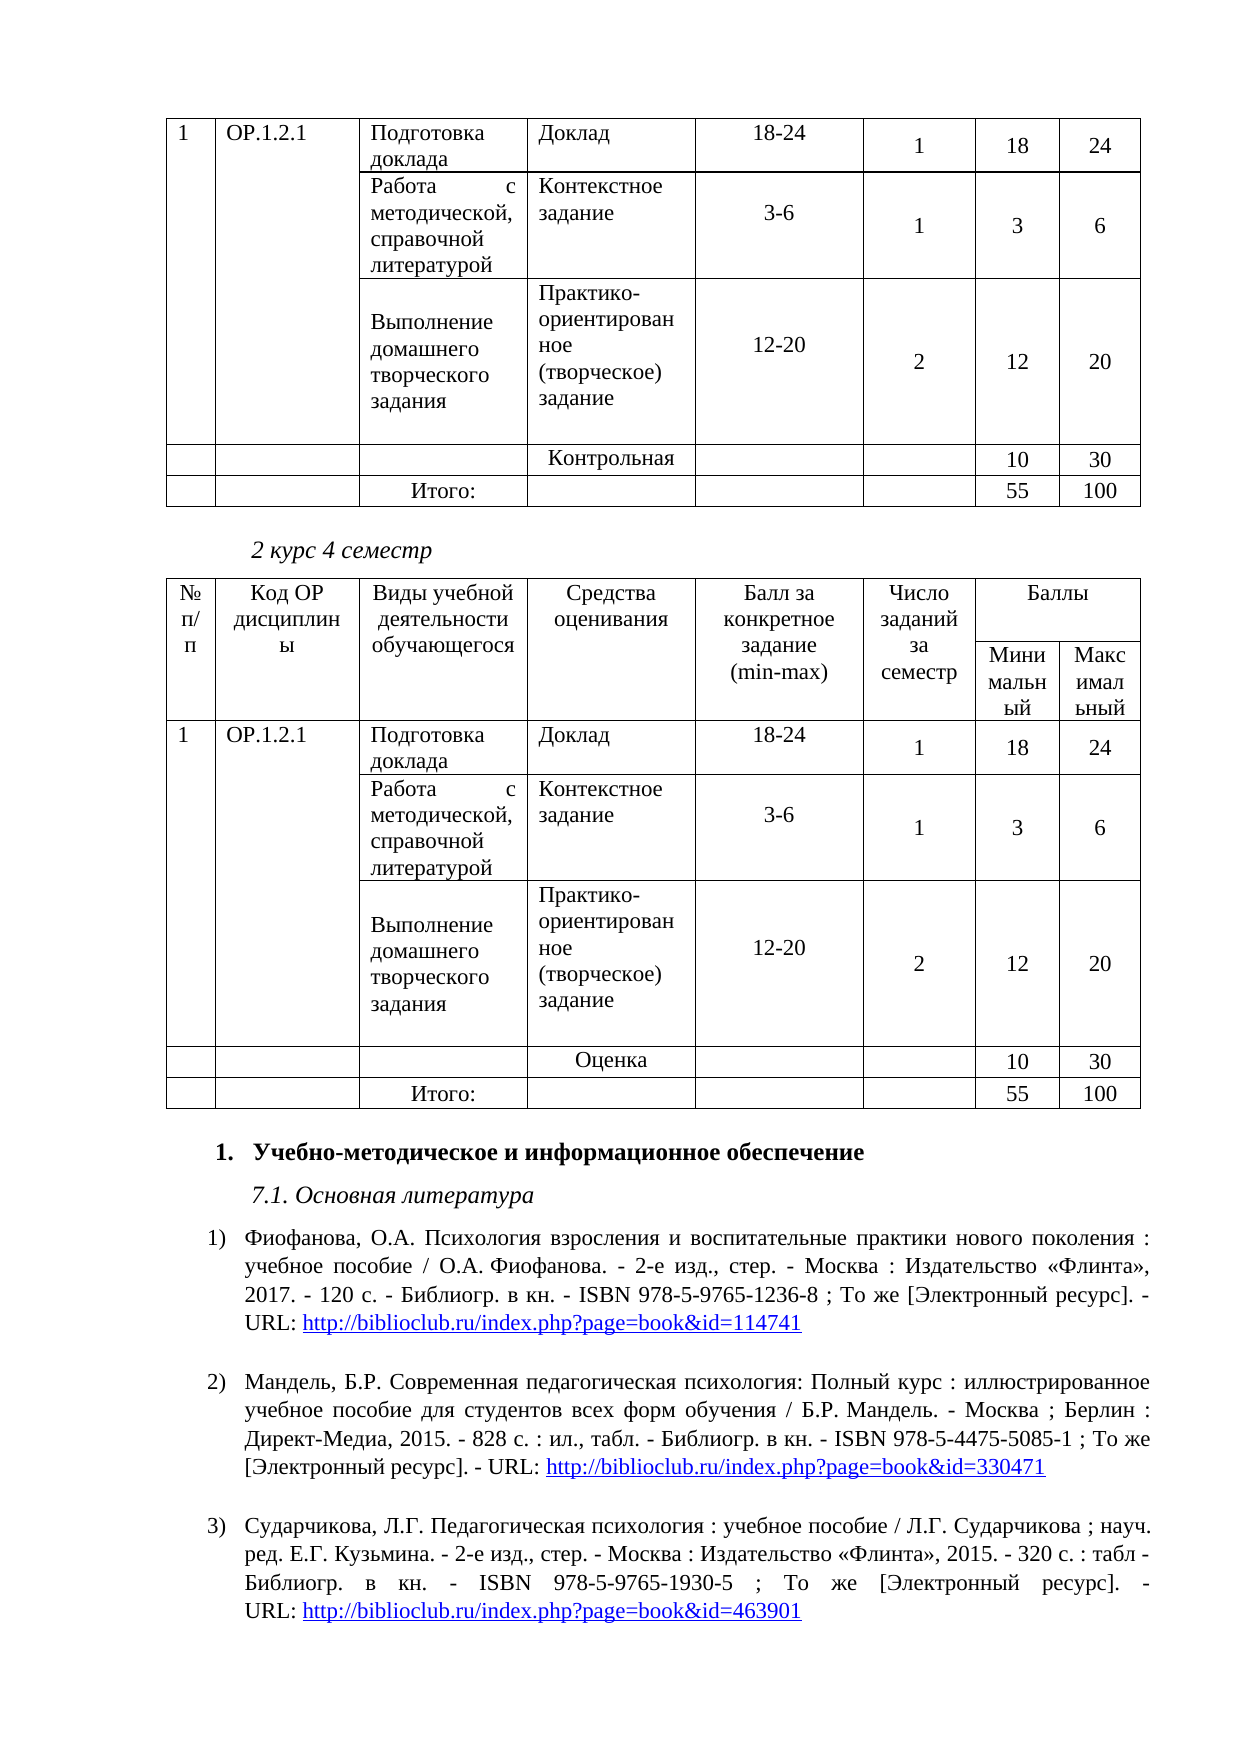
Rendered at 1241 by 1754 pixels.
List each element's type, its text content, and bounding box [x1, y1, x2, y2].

table_cell [528, 1078, 695, 1108]
table_cell [360, 1047, 527, 1077]
table_header Число заданий за семестр [864, 579, 975, 720]
table_cell 12-20 [696, 279, 863, 443]
table_cell [216, 1047, 359, 1077]
table_cell 18 [976, 721, 1059, 774]
list Сударчикова, Л.Г. Педагогическая психология : учебное пособие / Л.Г. Сударчикова ; науч. ред. Е.Г. Кузьмина. - 2-е изд., стер. - Москва : Издательство «Флинта», 2015. - 320 с. : табл - Библиогр. в кн. - ISBN 978-5-9765-1930-5 ; То же [Электронный ресурс]. - URL: http://biblioclub.ru/index.php?page=book&id=463901 [207, 1512, 1152, 1623]
table_cell 20 [1060, 279, 1140, 443]
table_cell [360, 445, 527, 475]
list Учебно-методическое и информационное обеспечение [215, 1137, 1152, 1166]
table_cell Выполнение домашнего творческого задания [360, 881, 527, 1046]
table_cell Доклад [528, 119, 695, 171]
list Мандель, Б.Р. Современная педагогическая психология: Полный курс : иллюстрированное учебное пособие для студентов всех форм обучения / Б.Р. Мандель. - Москва ; Берлин : Директ-Медиа, 2015. - 828 с. : ил., табл. - Библиогр. в кн. - ISBN 978-5-4475-5085-1 ; То же [Электронный ресурс]. - URL: http://biblioclub.ru/index.php?page=book&id=330471 [207, 1368, 1152, 1479]
table_cell Минимальный [976, 642, 1059, 720]
table_cell [528, 476, 695, 506]
table_cell 3-6 [696, 173, 863, 278]
table_cell 18 [976, 119, 1059, 171]
table_cell 1 [864, 173, 975, 278]
table_cell 10 [976, 1047, 1059, 1077]
table_cell 1 [167, 119, 215, 443]
list Фиофанова, О.А. Психология взросления и воспитательные практики нового поколения : учебное пособие / О.А. Фиофанова. - 2-е изд., стер. - Москва : Издательство «Флинта», 2017. - 120 с. - Библиогр. в кн. - ISBN 978-5-9765-1236-8 ; То же [Электронный ресурс]. - URL: http://biblioclub.ru/index.php?page=book&id=114741 [207, 1224, 1152, 1335]
table_cell 12 [976, 881, 1059, 1046]
table_cell Максимальный [1060, 642, 1140, 720]
table_cell Контекстное задание [528, 775, 695, 880]
table_cell 1 [864, 775, 975, 880]
table_header Баллы [976, 579, 1140, 641]
table_cell Подготовка доклада [360, 721, 527, 774]
table_cell [167, 445, 215, 475]
table_cell Работа с методической, справочной литературой [360, 775, 527, 880]
table_cell 10 [976, 445, 1059, 475]
table_cell [864, 445, 975, 475]
table_cell 1 [864, 119, 975, 171]
table_cell 18-24 [696, 721, 863, 774]
table_cell 20 [1060, 881, 1140, 1046]
table_header Виды учебной деятельности обучающегося [360, 579, 527, 720]
table_cell 3-6 [696, 775, 863, 880]
table_cell 1 [167, 721, 215, 1046]
table_cell 24 [1060, 721, 1140, 774]
table_cell [216, 1078, 359, 1108]
table_cell ОР.1.2.1 [216, 721, 359, 1046]
table_cell Доклад [528, 721, 695, 774]
table_cell [696, 445, 863, 475]
table_cell Выполнение домашнего творческого задания [360, 279, 527, 443]
table_cell [216, 445, 359, 475]
table_cell Контрольная [528, 445, 695, 475]
table_cell 6 [1060, 775, 1140, 880]
table_cell 100 [1060, 476, 1140, 506]
table_cell [696, 1047, 863, 1077]
table_cell 55 [976, 476, 1059, 506]
table_cell 3 [976, 173, 1059, 278]
text 2 курс 4 семестр [177, 535, 1152, 564]
table_cell Контекстное задание [528, 173, 695, 278]
table_cell 55 [976, 1078, 1059, 1108]
table_cell 100 [1060, 1078, 1140, 1108]
table_header Код ОР дисциплины [216, 579, 359, 720]
table_cell 18-24 [696, 119, 863, 171]
table_cell 30 [1060, 445, 1140, 475]
table_cell 12-20 [696, 881, 863, 1046]
table_header № п/п [167, 579, 215, 720]
table_cell Практико-ориентированное (творческое) задание [528, 279, 695, 443]
table_cell [864, 1047, 975, 1077]
table_cell 30 [1060, 1047, 1140, 1077]
table_cell 24 [1060, 119, 1140, 171]
table_cell 3 [976, 775, 1059, 880]
table_cell [167, 1078, 215, 1108]
table_cell 2 [864, 881, 975, 1046]
table_cell [696, 476, 863, 506]
table_cell ОР.1.2.1 [216, 119, 359, 443]
table_cell 2 [864, 279, 975, 443]
table_cell 12 [976, 279, 1059, 443]
table_cell Итого: [360, 1078, 527, 1108]
table_cell [167, 476, 215, 506]
table_cell [167, 1047, 215, 1077]
table_cell [864, 476, 975, 506]
table_cell 6 [1060, 173, 1140, 278]
table_cell [696, 1078, 863, 1108]
table_cell [864, 1078, 975, 1108]
table_cell 1 [864, 721, 975, 774]
table_header Средства оценивания [528, 579, 695, 720]
text 7.1. Основная литература [177, 1181, 1152, 1209]
table_cell Оценка [528, 1047, 695, 1077]
table_cell Итого: [360, 476, 527, 506]
table_cell [216, 476, 359, 506]
table_header Балл за конкретное задание (min-max) [696, 579, 863, 720]
table_cell Практико-ориентированное (творческое) задание [528, 881, 695, 1046]
table_cell Подготовка доклада [360, 119, 527, 171]
table_cell Работа с методической, справочной литературой [360, 173, 527, 278]
